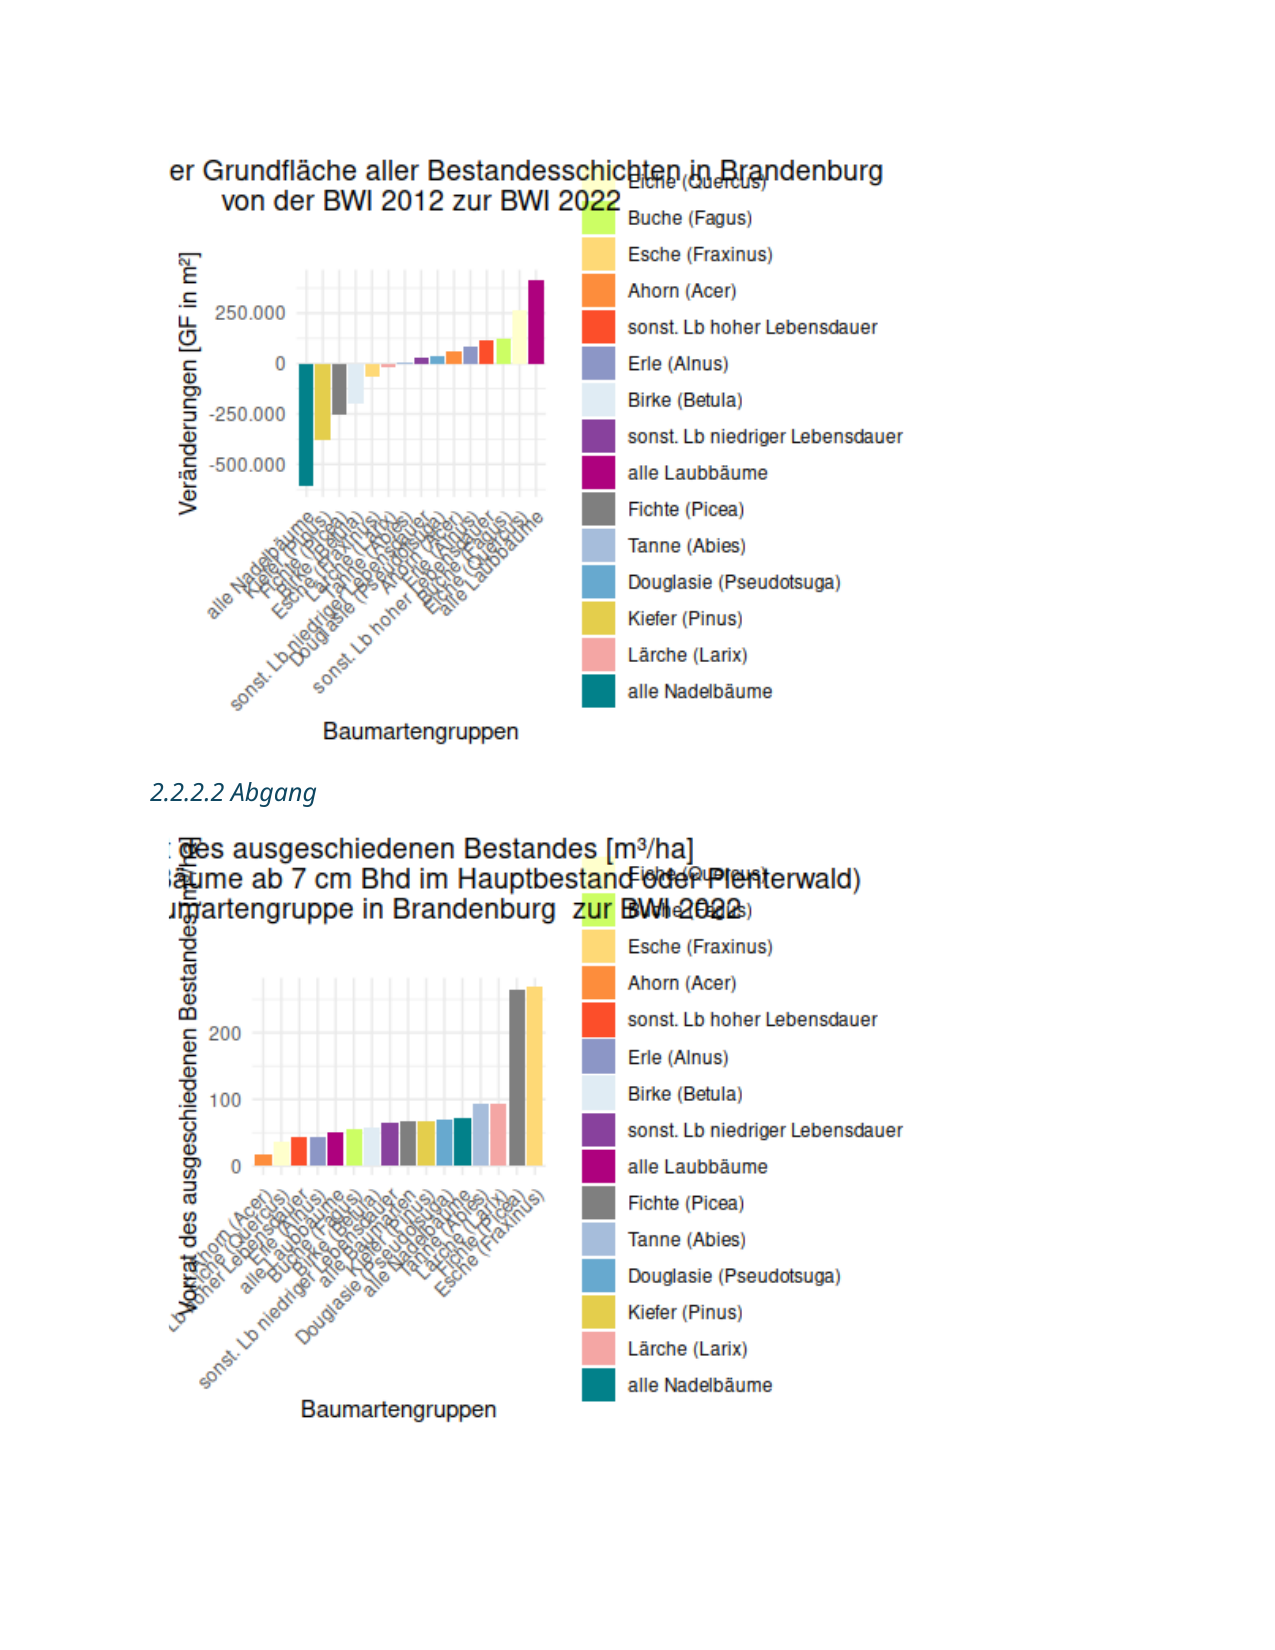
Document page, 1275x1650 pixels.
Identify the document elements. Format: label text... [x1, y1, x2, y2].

subtitle 2.2.2.2 Abgang [150, 775, 1125, 809]
picture [168, 827, 927, 1435]
picture [168, 150, 927, 757]
